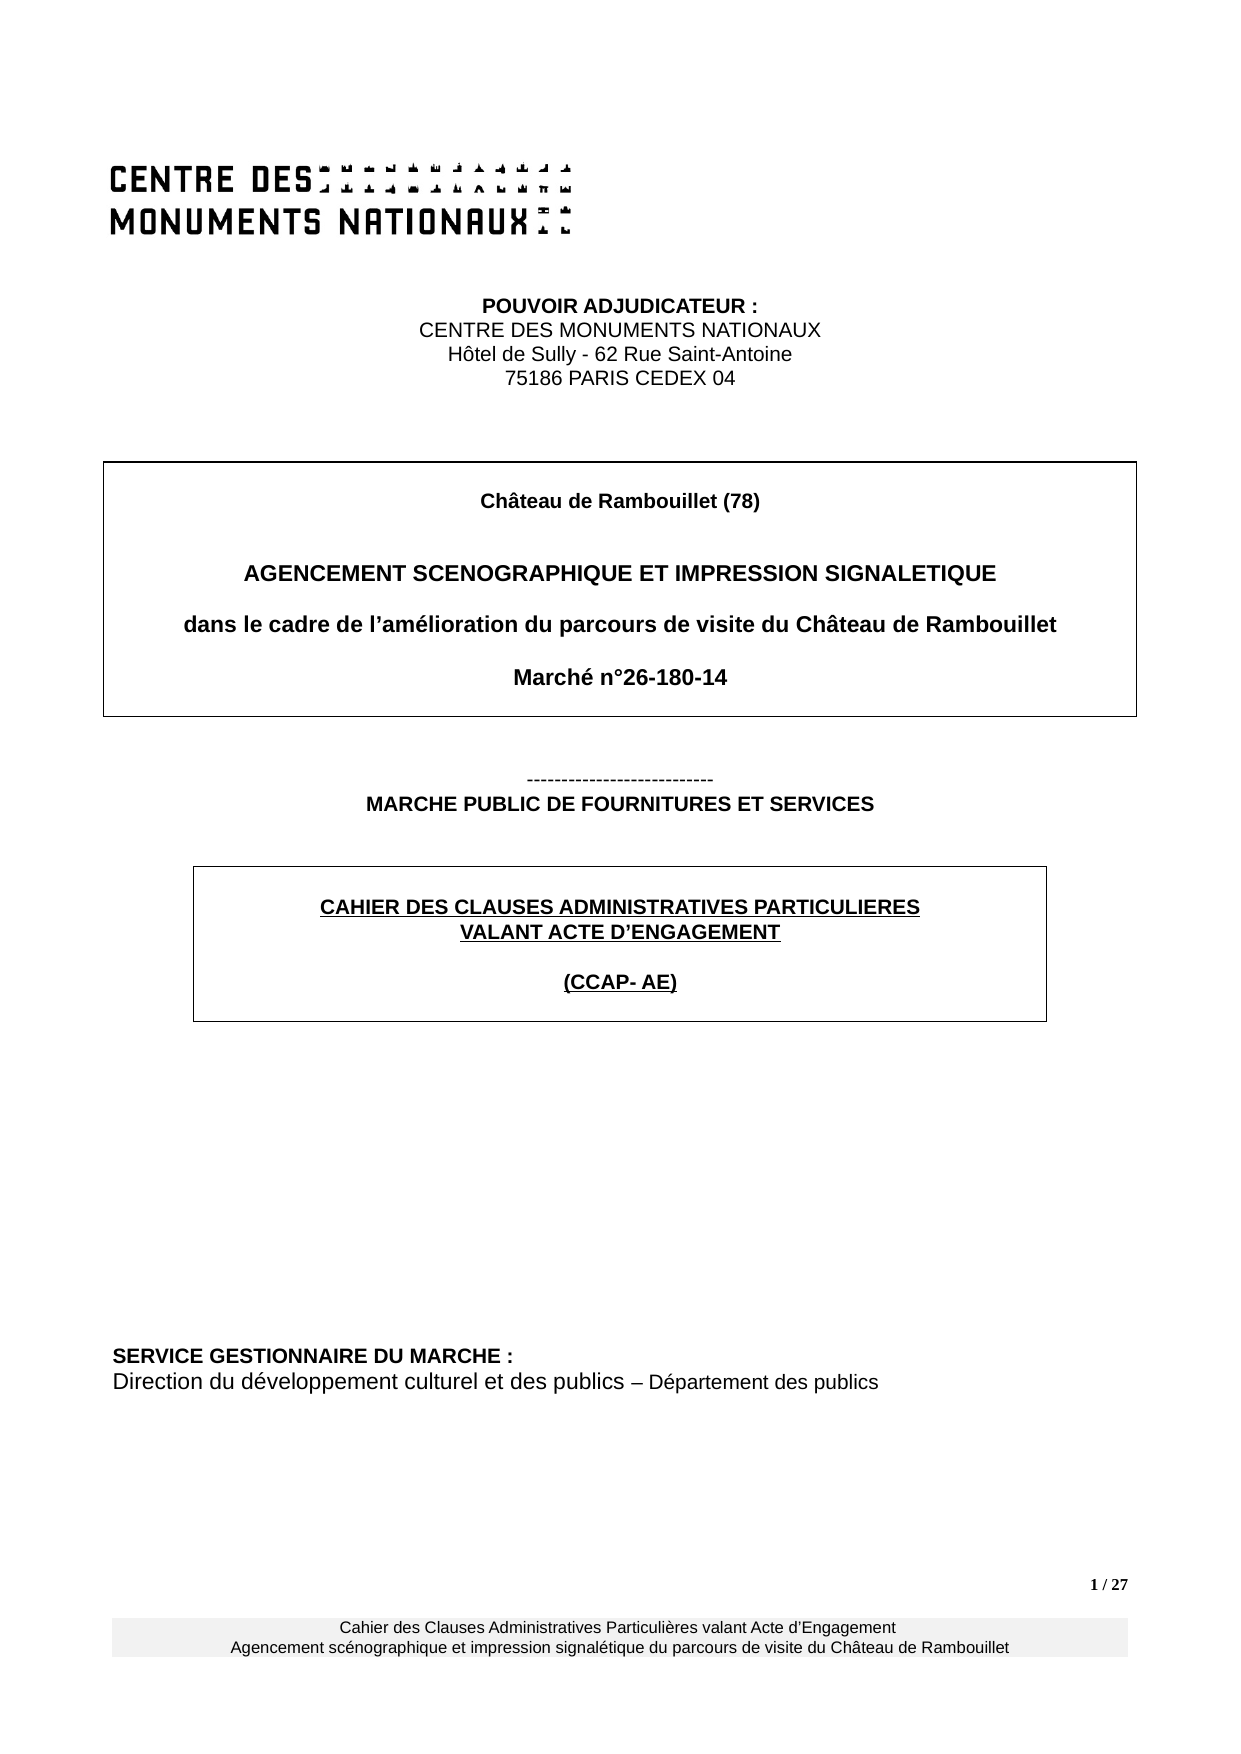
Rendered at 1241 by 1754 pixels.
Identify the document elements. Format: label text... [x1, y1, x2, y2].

text CAHIER DES CLAUSES ADMINISTRATIVES PARTICULIERES [194, 891, 1046, 916]
text dans le cadre de l’amélioration du parcours de visite du Château de Rambouillet [112, 611, 1128, 637]
text 75186 PARIS CEDEX 04 [112, 366, 1128, 389]
text (CCAP- AE) [194, 966, 1046, 994]
text CENTRE DES MONUMENTS NATIONAUX [112, 318, 1128, 342]
text POUVOIR ADJUDICATEUR : [112, 294, 1128, 318]
text Château de Rambouillet (78) [112, 488, 1128, 512]
text Marché n°26-180-14 [112, 663, 1128, 690]
text Direction du développement culturel et des publics – Département des publics [112, 1368, 1128, 1394]
picture [95, 150, 583, 244]
text SERVICE GESTIONNAIRE DU MARCHE : [112, 1344, 1128, 1368]
text --------------------------- [112, 766, 1128, 791]
text MARCHE PUBLIC DE FOURNITURES ET SERVICES [202, 791, 1038, 816]
text AGENCEMENT SCENOGRAPHIQUE ET IMPRESSION SIGNALETIQUE [112, 560, 1128, 587]
text Hôtel de Sully - 62 Rue Saint-Antoine [112, 342, 1128, 366]
text VALANT ACTE D’ENGAGEMENT [194, 916, 1046, 944]
